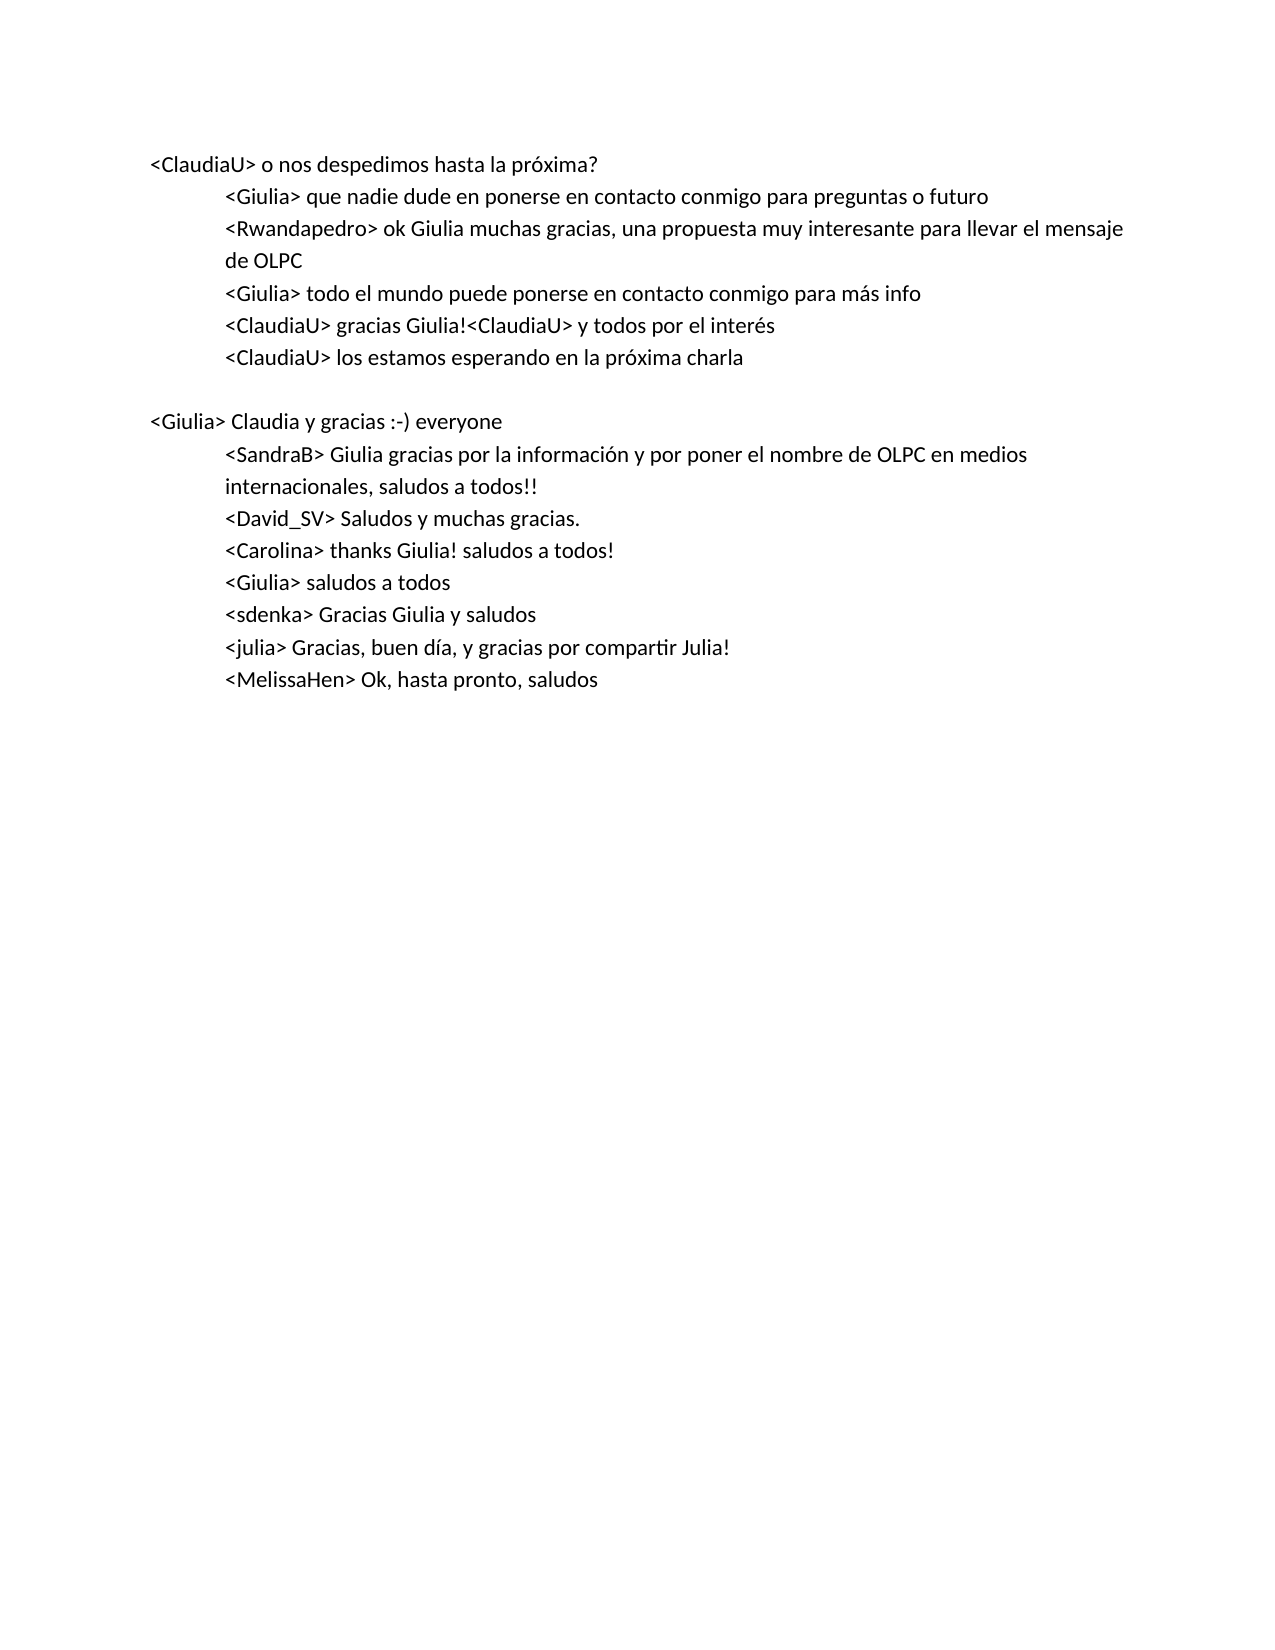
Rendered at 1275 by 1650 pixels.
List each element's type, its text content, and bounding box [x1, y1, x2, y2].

text <sdenka> Gracias Giulia y saludos [225, 601, 1125, 629]
text <Giulia> saludos a todos [225, 568, 1125, 596]
text <julia> Gracias, buen día, y gracias por compartir Julia! [225, 633, 1125, 661]
text <Rwandapedro> ok Giulia muchas gracias, una propuesta muy interesante para llevar el mensaje de OLPC [225, 214, 1125, 274]
text <Carolina> thanks Giulia! saludos a todos! [225, 536, 1125, 564]
text <MelissaHen> Ok, hasta pronto, saludos [225, 665, 1125, 693]
text <Giulia> todo el mundo puede ponerse en contacto conmigo para más info [150, 279, 1125, 307]
text <ClaudiaU> los estamos esperando en la próxima charla [150, 343, 1125, 371]
text <Giulia> Claudia y gracias :-) everyone [150, 407, 1125, 436]
text <Giulia> que nadie dude en ponerse en contacto conmigo para preguntas o futuro [150, 182, 1125, 210]
text <ClaudiaU> gracias Giulia!<ClaudiaU> y todos por el interés [150, 311, 1125, 339]
text <ClaudiaU> o nos despedimos hasta la próxima? [150, 150, 1125, 178]
text <David_SV> Saludos y muchas gracias. [225, 504, 1125, 532]
text <SandraB> Giulia gracias por la información y por poner el nombre de OLPC en medios internacionales, saludos a todos!! [225, 440, 1125, 500]
